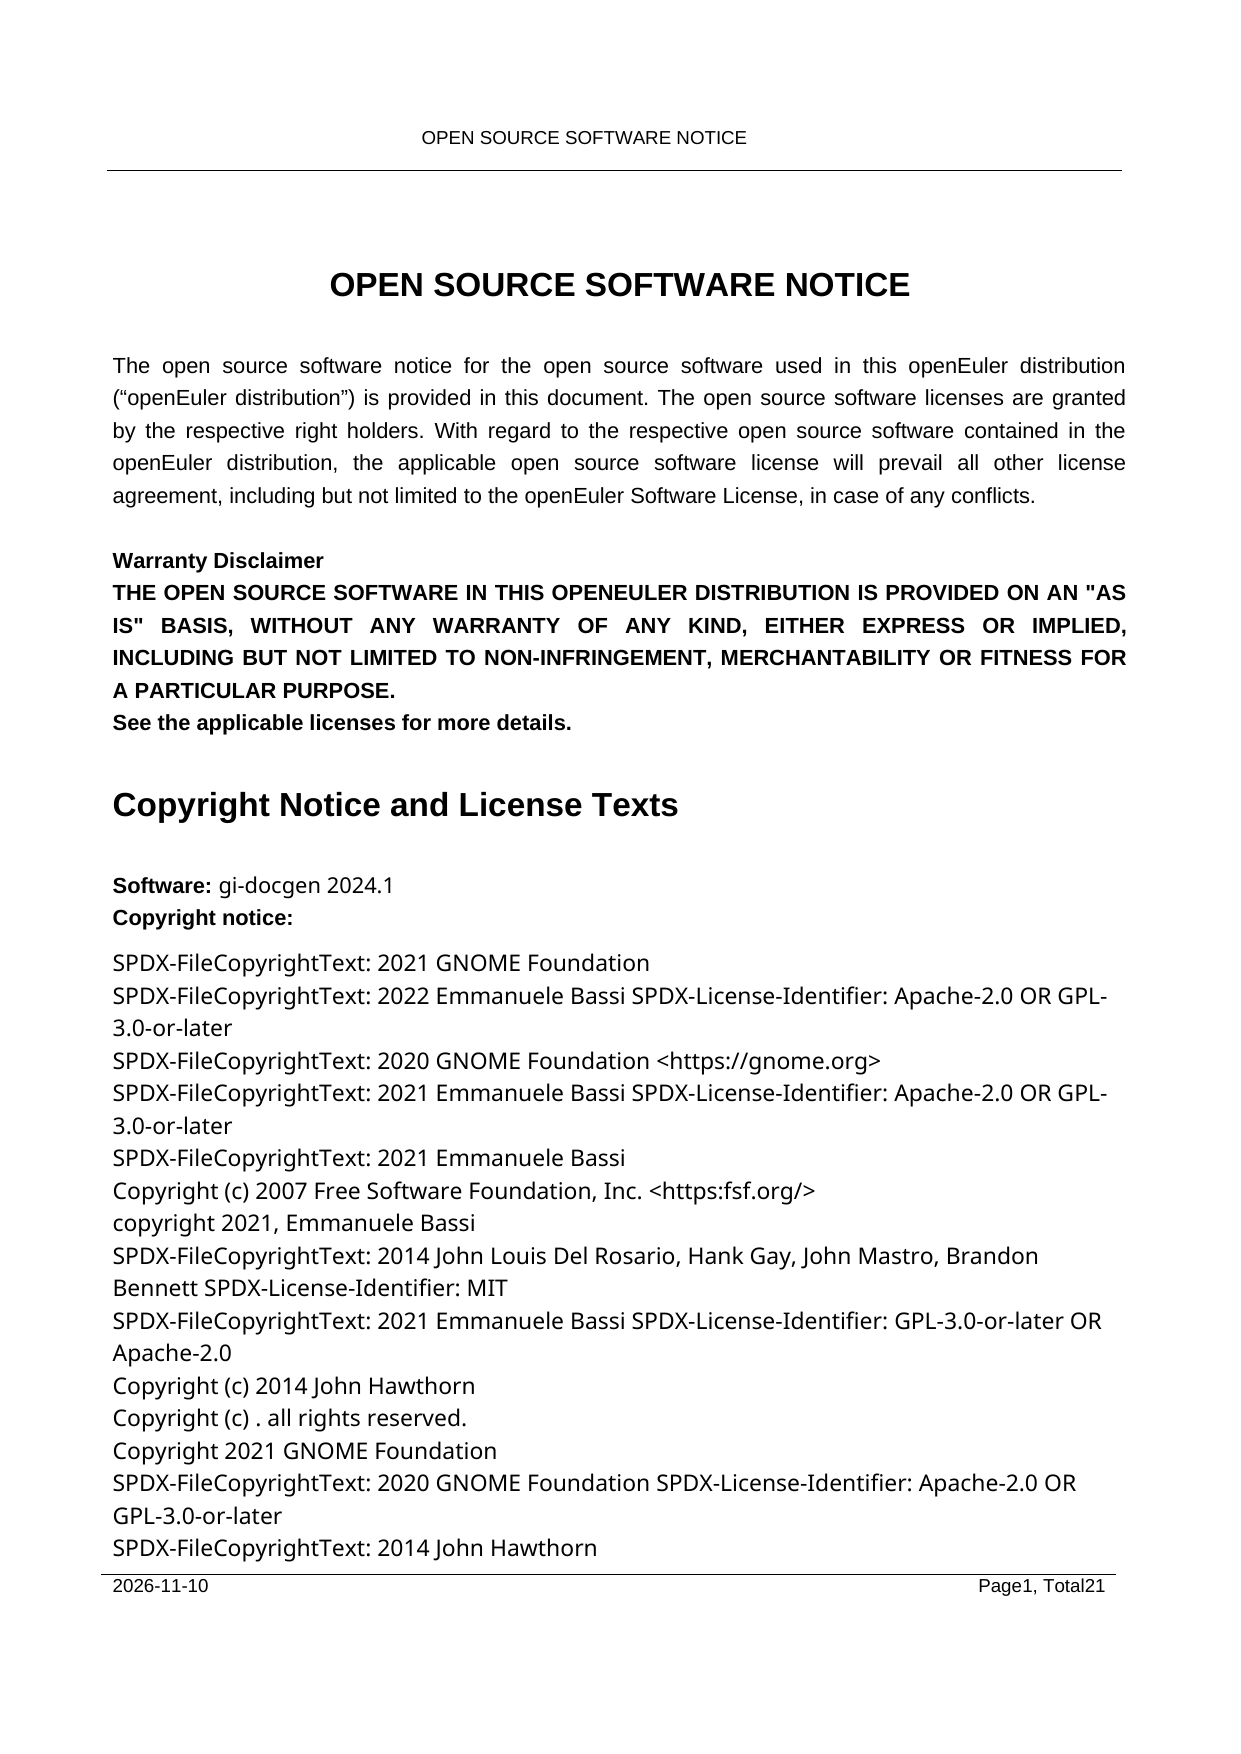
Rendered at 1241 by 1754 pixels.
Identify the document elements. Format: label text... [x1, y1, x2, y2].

text Copyright Notice and License Texts [112, 771, 1128, 836]
title Software: gi-docgen 2024.1 [112, 869, 1128, 901]
text OPEN SOURCE SOFTWARE NOTICE [112, 251, 1128, 316]
text Copyright notice: [112, 901, 1128, 934]
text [112, 947, 1128, 1564]
text The open source software notice for the open source software used in this openEuler distribution (“openEuler distribution”) is provided in this document. The open source software licenses are granted by the respective right holders. With regard to the respective open source software contained in the openEuler distribution, the applicable open source software license will prevail all other license agreement, including but not limited to the openEuler Software License, in case of any conflicts. [112, 349, 1128, 511]
text THE OPEN SOURCE SOFTWARE IN THIS OPENEULER DISTRIBUTION IS PROVIDED ON AN "AS IS" BASIS, WITHOUT ANY WARRANTY OF ANY KIND, EITHER EXPRESS OR IMPLIED, INCLUDING BUT NOT LIMITED TO NON-INFRINGEMENT, MERCHANTABILITY OR FITNESS FOR A PARTICULAR PURPOSE. See the applicable licenses for more details. [112, 576, 1128, 739]
text Warranty Disclaimer [112, 544, 1128, 576]
